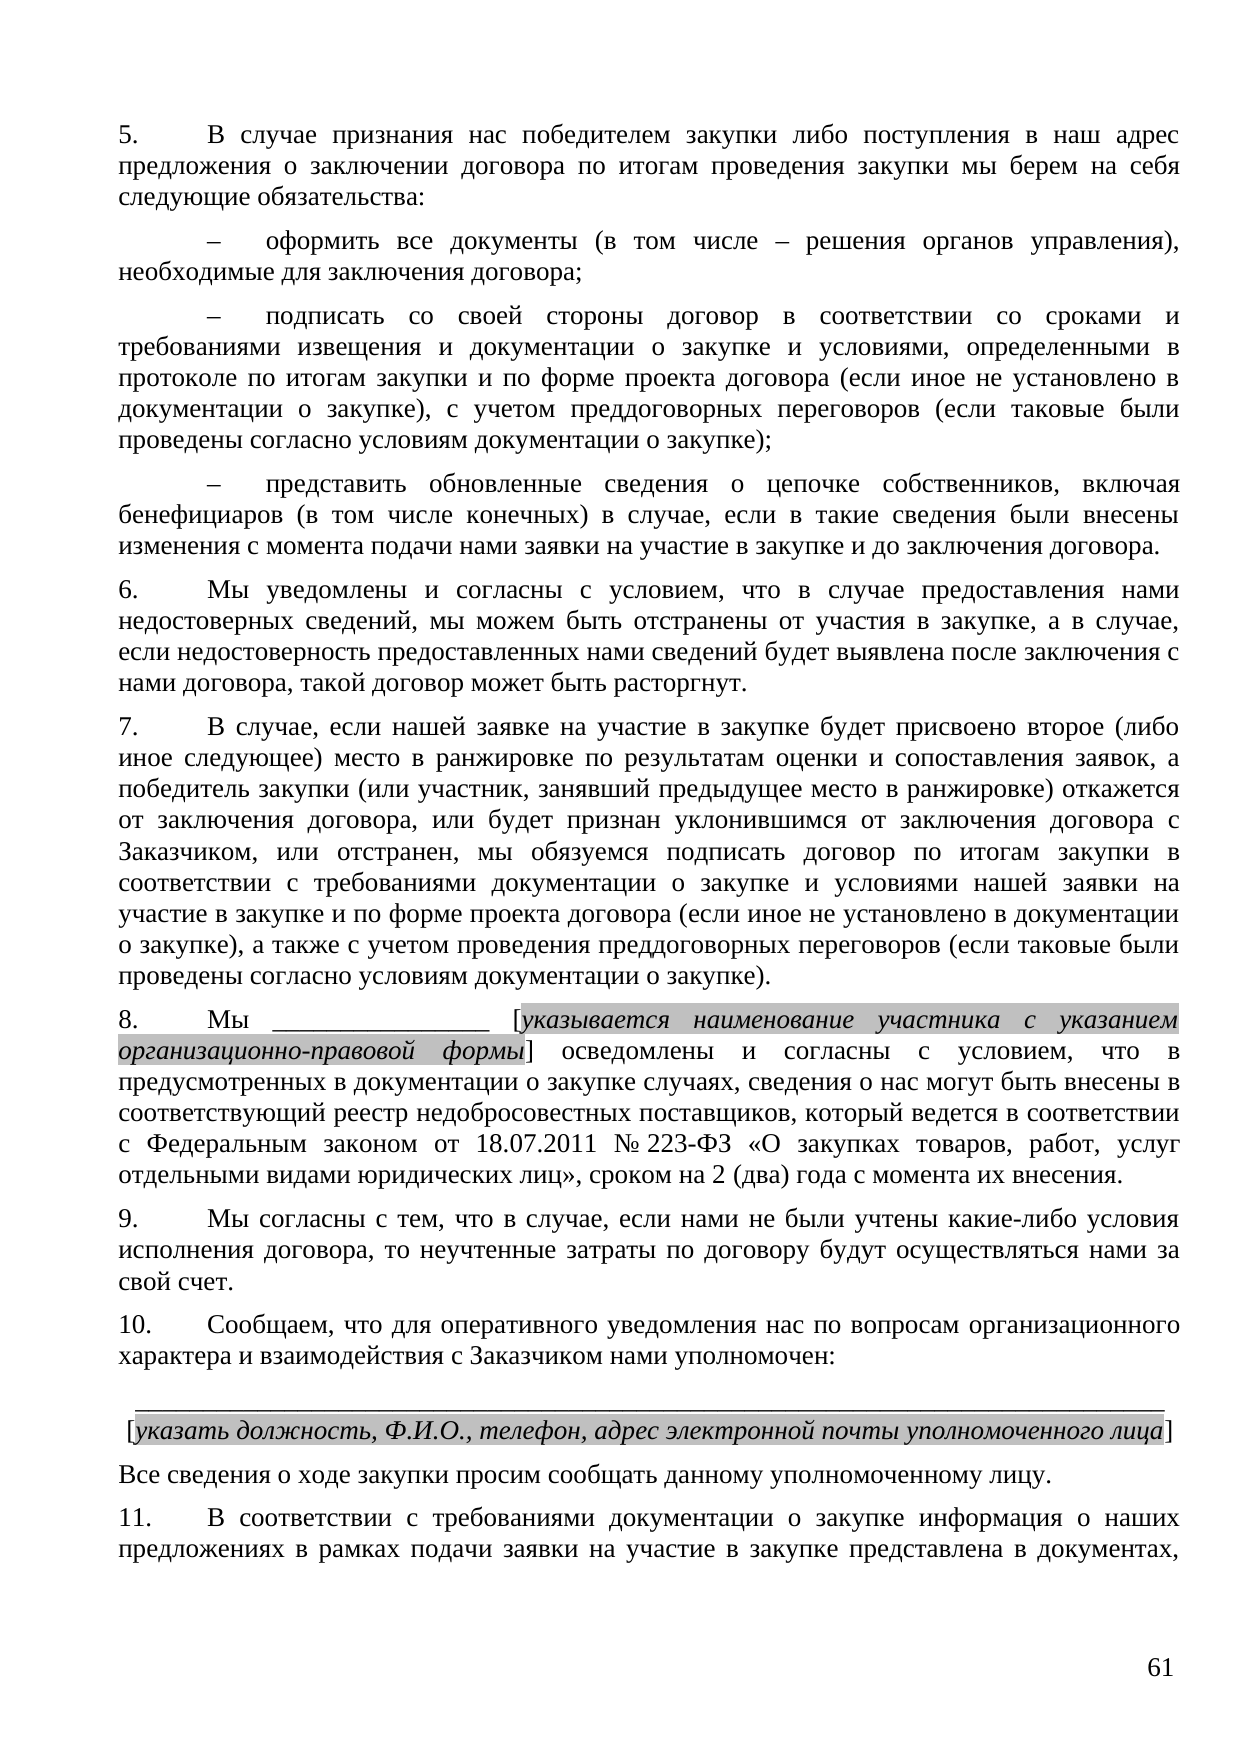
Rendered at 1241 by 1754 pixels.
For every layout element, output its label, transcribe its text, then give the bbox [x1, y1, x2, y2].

text Все сведения о ходе закупки просим сообщать данному уполномоченному лицу. [118, 1458, 1181, 1489]
list Мы уведомлены и согласны с условием, что в случае предоставления нами недостоверных сведений, мы можем быть отстранены от участия в закупке, а в случае, если недостоверность предоставленных нами сведений будет выявлена после заключения с нами договора, такой договор может быть расторгнут. [118, 573, 1181, 698]
list Мы ________________ [указывается наименование участника с указанием организационно-правовой формы] осведомлены и согласны с условием, что в предусмотренных в документации о закупке случаях, сведения о нас могут быть внесены в соответствующий реестр недобросовестных поставщиков, который ведется в соответствии с Федеральным законом от 18.07.2011 № 223-ФЗ «О закупках товаров, работ, услуг отдельными видами юридических лиц», сроком на 2 (два) года с момента их внесения. [118, 1003, 1181, 1190]
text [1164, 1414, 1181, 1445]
text ____________________________________________________________________________ [118, 1383, 1181, 1414]
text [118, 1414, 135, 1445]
list Сообщаем, что для оперативного уведомления нас по вопросам организационного характера и взаимодействия с Заказчиком нами уполномочен: [118, 1308, 1181, 1371]
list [118, 1501, 1181, 1564]
list В случае признания нас победителем закупки либо поступления в наш адрес предложения о заключении договора по итогам проведения закупки мы берем на себя следующие обязательства: [118, 118, 1181, 212]
list В случае, если нашей заявке на участие в закупке будет присвоено второе (либо иное следующее) место в ранжировке по результатам оценки и сопоставления заявок, а победитель закупки (или участник, занявший предыдущее место в ранжировке) откажется от заключения договора, или будет признан уклонившимся от заключения договора с Заказчиком, или отстранен, мы обязуемся подписать договор по итогам закупки в соответствии с требованиями документации о закупке и условиями нашей заявки на участие в закупке и по форме проекта договора (если иное не установлено в документации о закупке), а также с учетом проведения преддоговорных переговоров (если таковые были проведены согласно условиям документации о закупке). [118, 710, 1181, 990]
list Мы согласны с тем, что в случае, если нами не были учтены какие-либо условия исполнения договора, то неучтенные затраты по договору будут осуществляться нами за свой счет. [118, 1202, 1181, 1296]
list оформить все документы (в том числе – решения органов управления), необходимые для заключения договора; [118, 224, 1181, 286]
list подписать со своей стороны договор в соответствии со сроками и требованиями извещения и документации о закупке и условиями, определенными в протоколе по итогам закупки и по форме проекта договора (если иное не установлено в документации о закупке), с учетом преддоговорных переговоров (если таковые были проведены согласно условиям документации о закупке); [118, 299, 1181, 454]
list представить обновленные сведения о цепочке собственников, включая бенефициаров (в том числе конечных) в случае, если в такие сведения были внесены изменения с момента подачи нами заявки на участие в закупке и до заключения договора. [118, 467, 1181, 561]
